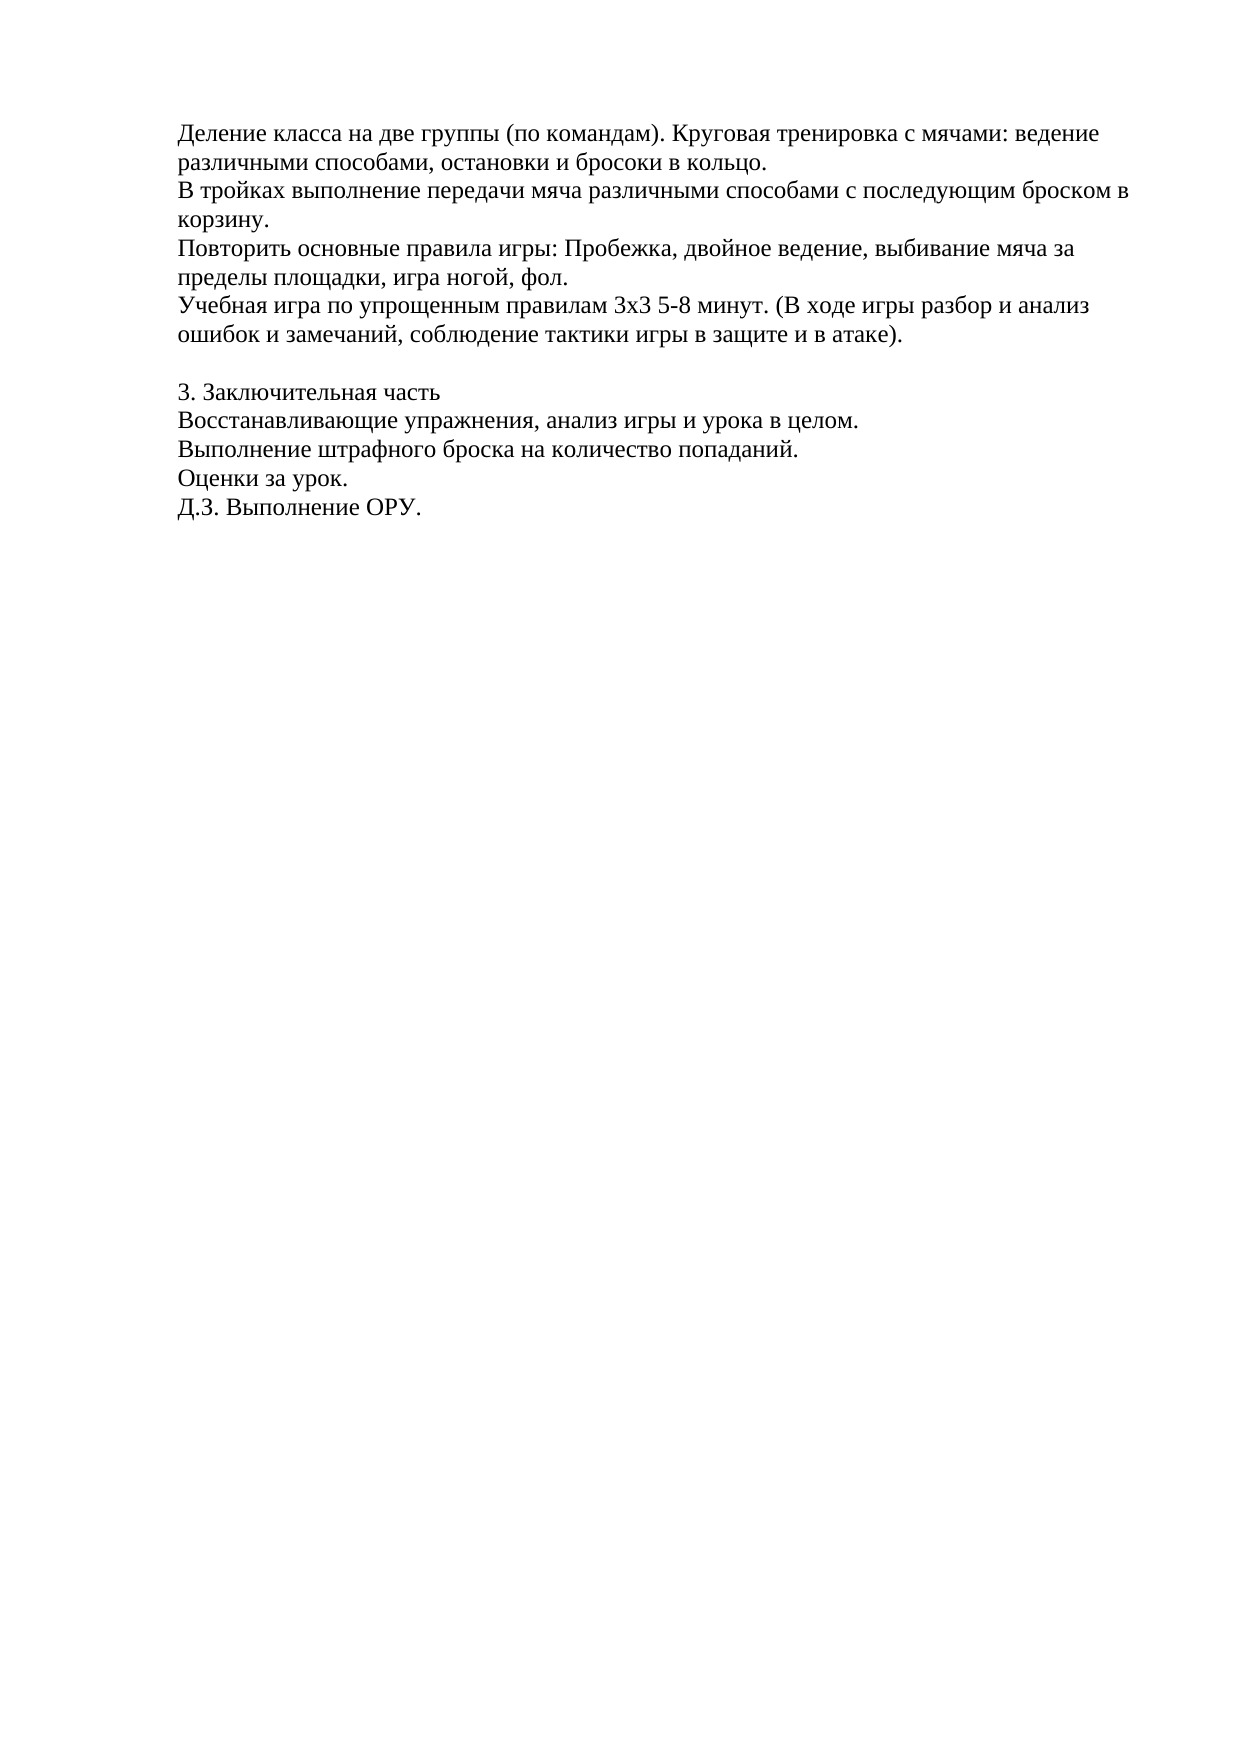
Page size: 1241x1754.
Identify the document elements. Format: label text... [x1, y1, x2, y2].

text Повторить основные правила игры: Пробежка, двойное ведение, выбивание мяча за пределы площадки, игра ногой, фол. [177, 233, 1152, 291]
text 3. Заключительная часть [177, 377, 1152, 406]
text Выполнение штрафного броска на количество попаданий. [177, 434, 1152, 463]
text Восстанавливающие упражнения, анализ игры и урока в целом. [177, 406, 1152, 434]
text Оценки за урок. [177, 463, 1152, 492]
text Д.З. Выполнение ОРУ. [177, 492, 1152, 521]
text В тройках выполнение передачи мяча различными способами с последующим броском в корзину. [177, 176, 1152, 233]
text Деление класса на две группы (по командам). Круговая тренировка с мячами: ведение различными способами, остановки и бросоки в кольцо. [177, 118, 1152, 176]
text Учебная игра по упрощенным правилам 3х3 5-8 минут. (В ходе игры разбор и анализ ошибок и замечаний, соблюдение тактики игры в защите и в атаке). [177, 291, 1152, 348]
